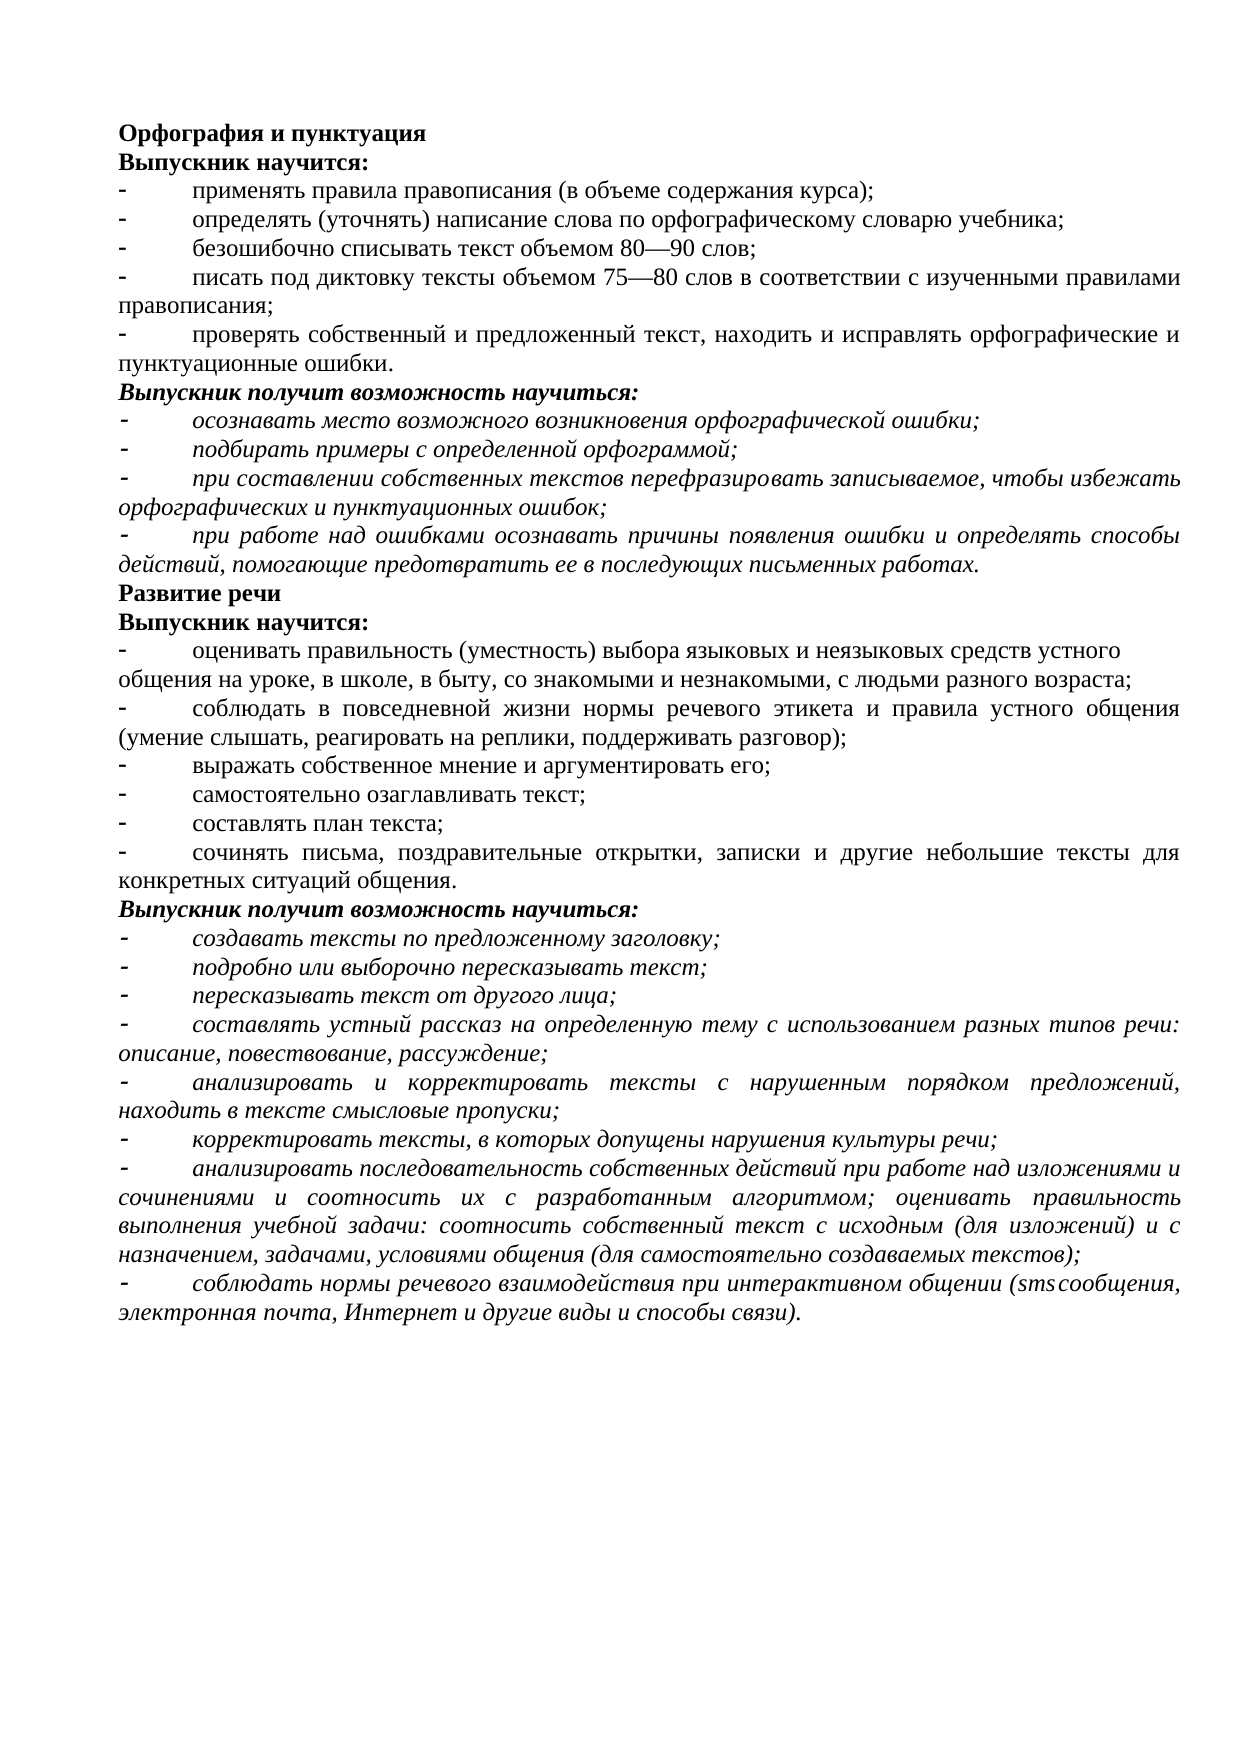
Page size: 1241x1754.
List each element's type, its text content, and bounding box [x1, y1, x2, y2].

text Выпускник получит возможность научиться: [118, 377, 1181, 406]
list пересказывать текст от другого лица; [118, 981, 1181, 1009]
list безошибочно списывать текст объемом 80—90 слов; [118, 233, 1181, 262]
list применять правила правописания (в объеме содержания курса); [118, 176, 1181, 204]
list самостоятельно озаглавливать текст; [118, 779, 1181, 808]
list соблюдать нормы речевого взаимодействия при интерактивном общении (sms­сообщения, электронная почта, Интернет и другие виды и способы связи). [118, 1268, 1181, 1326]
list при составлении собственных текстов перефразировать записываемое, чтобы избежать орфографических и пунктуационных ошибок; [118, 463, 1181, 521]
list оценивать правильность (уместность) выбора языковых и неязыковых средств устного общения на уроке, в школе, в быту, со знакомыми и незнакомыми, с людьми разного возраста; [118, 636, 1181, 693]
list при работе над ошибками осознавать причины появления ошибки и определять способы действий, помогающие предотвратить ее в последующих письменных работах. [118, 521, 1181, 578]
list осознавать место возможного возникновения орфографической ошибки; [118, 406, 1181, 434]
list проверять собственный и предложенный текст, находить и исправлять орфографические и пунктуационные ошибки. [118, 319, 1181, 377]
list сочинять письма, поздравительные открытки, записки и другие небольшие тексты для конкретных ситуаций общения. [118, 837, 1181, 894]
list выражать собственное мнение и аргументировать его; [118, 751, 1181, 779]
text Выпускник получит возможность научиться: [118, 894, 1181, 923]
list подбирать примеры с определенной орфограммой; [118, 434, 1181, 463]
list анализировать и корректировать тексты с нарушенным порядком предложений, находить в тексте смысловые пропуски; [118, 1067, 1181, 1124]
list составлять план текста; [118, 808, 1181, 837]
text Выпускник научится: [118, 607, 1181, 636]
text Орфография и пунктуация [118, 118, 1181, 147]
list соблюдать в повседневной жизни нормы речевого этикета и правила устного общения (умение слышать, реагировать на реплики, поддерживать разговор); [118, 693, 1181, 751]
text Выпускник научится: [118, 147, 1181, 176]
list подробно или выборочно пересказывать текст; [118, 952, 1181, 981]
list определять (уточнять) написание слова по орфографическому словарю учебника; [118, 204, 1181, 233]
list создавать тексты по предложенному заголовку; [118, 923, 1181, 952]
list писать под диктовку тексты объемом 75—80 слов в соответствии с изученными правилами правописания; [118, 262, 1181, 319]
list анализировать последовательность собственных действий при работе над изложениями и сочинениями и соотносить их с разработанным алгоритмом; оценивать правильность выполнения учебной задачи: соотносить собственный текст с исходным (для изложений) и с назначением, задачами, условиями общения (для самостоятельно создаваемых текстов); [118, 1153, 1181, 1268]
text Развитие речи [118, 578, 1181, 607]
list корректировать тексты, в которых допущены нарушения культуры речи; [118, 1124, 1181, 1153]
list составлять устный рассказ на определенную тему с использованием разных типов речи: описание, повествование, рассуждение; [118, 1009, 1181, 1067]
